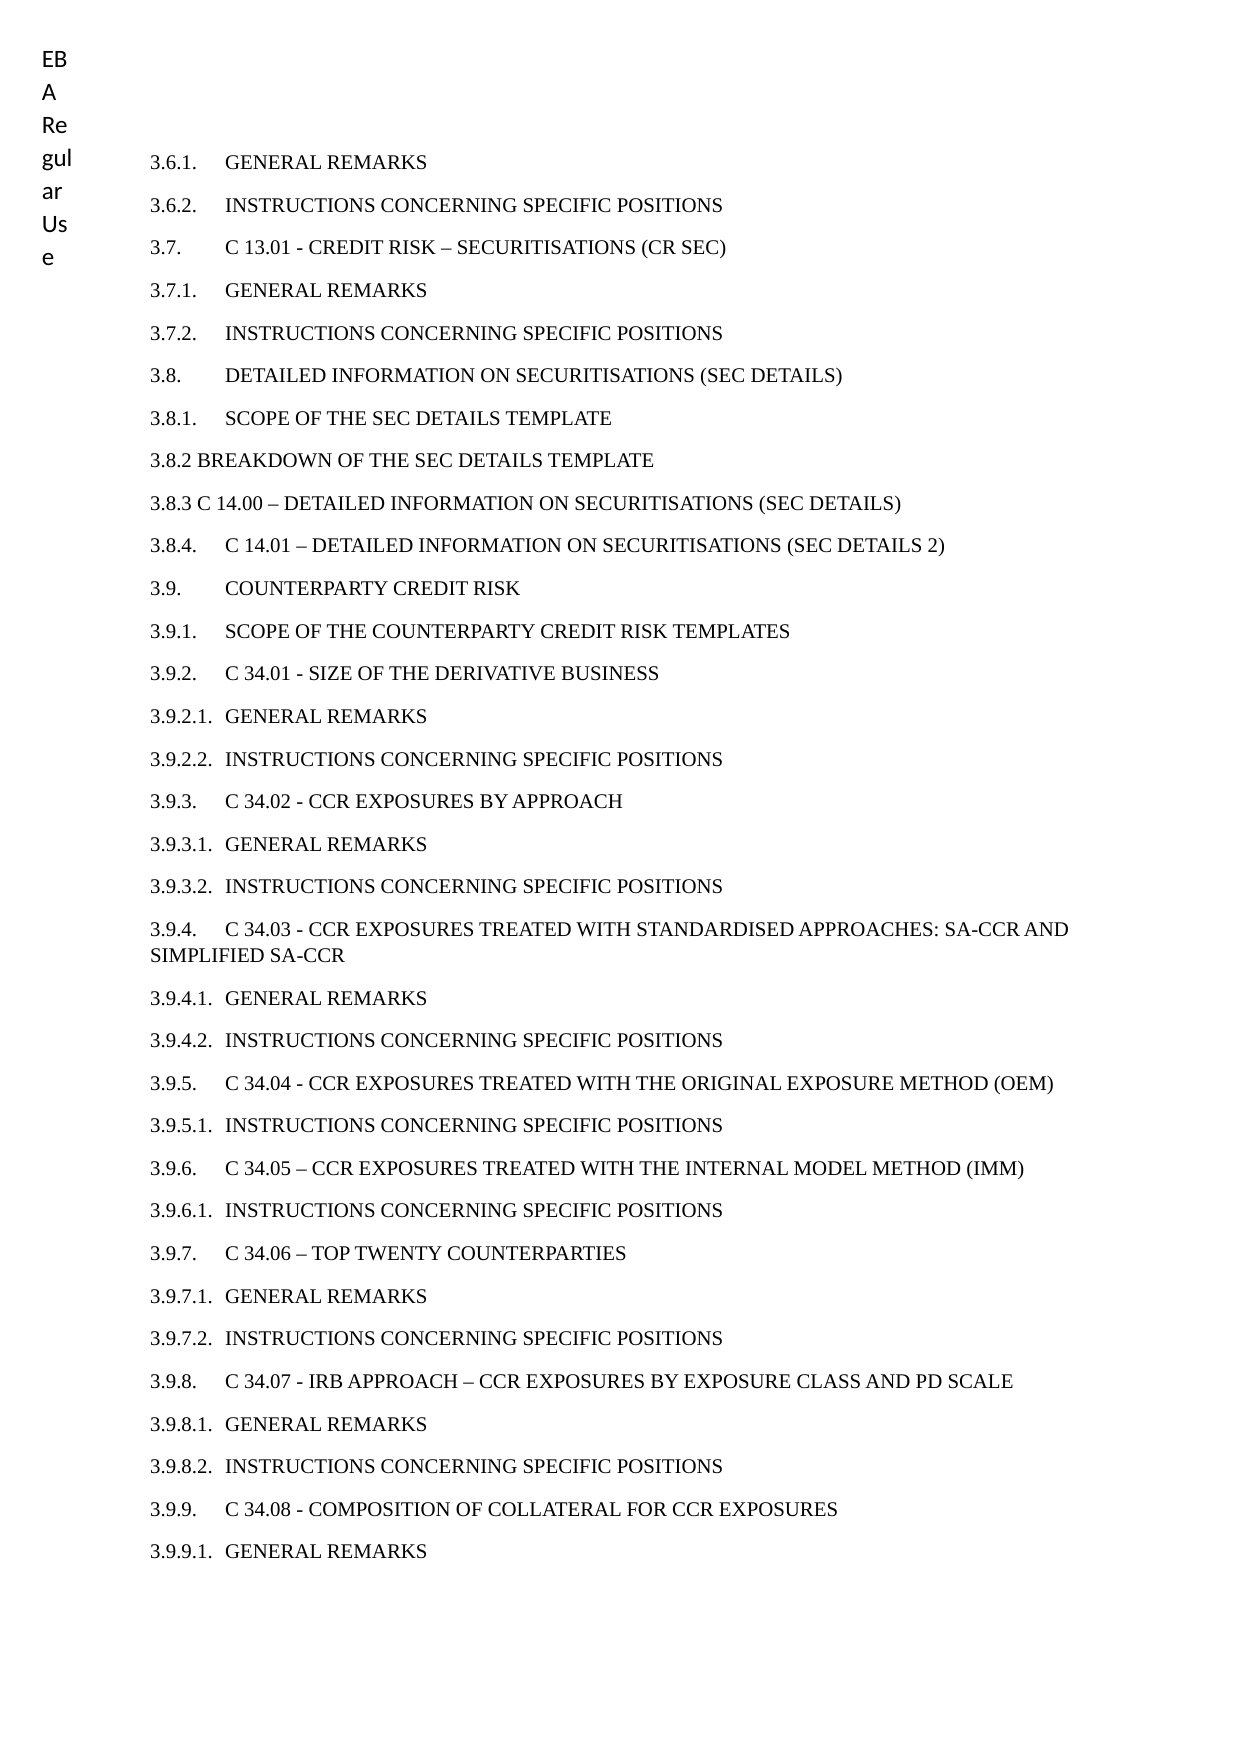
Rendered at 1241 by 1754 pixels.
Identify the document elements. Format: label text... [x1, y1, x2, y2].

text 3.8.3 C 14.00 – DETAILED INFORMATION ON SECURITISATIONS (SEC DETAILS) [150, 491, 1090, 515]
text 3.9.2.1. GENERAL REMARKS [150, 704, 1090, 728]
text 3.8. DETAILED INFORMATION ON SECURITISATIONS (SEC DETAILS) [150, 363, 1090, 387]
text 3.9.6. C 34.05 – CCR EXPOSURES TREATED WITH THE INTERNAL MODEL METHOD (IMM) [150, 1156, 1090, 1180]
text 3.8.4. C 14.01 – DETAILED INFORMATION ON SECURITISATIONS (SEC DETAILS 2) [150, 533, 1090, 557]
text 3.9.5. C 34.04 - CCR EXPOSURES TREATED WITH THE ORIGINAL EXPOSURE METHOD (OEM) [150, 1071, 1090, 1095]
text 3.9.5.1. INSTRUCTIONS CONCERNING SPECIFIC POSITIONS [150, 1113, 1090, 1137]
text 3.8.1. SCOPE OF THE SEC DETAILS TEMPLATE [150, 406, 1090, 430]
text 3.9.8. C 34.07 - IRB APPROACH – CCR EXPOSURES BY EXPOSURE CLASS AND PD SCALE [150, 1369, 1090, 1393]
text 3.9.7. C 34.06 – TOP TWENTY COUNTERPARTIES [150, 1241, 1090, 1265]
text 3.6.1. GENERAL REMARKS [150, 150, 1090, 174]
text 3.9.4.1. GENERAL REMARKS [150, 985, 1090, 1009]
text 3.8.2 BREAKDOWN OF THE SEC DETAILS TEMPLATE [150, 448, 1090, 472]
text 3.9.2.2. INSTRUCTIONS CONCERNING SPECIFIC POSITIONS [150, 746, 1090, 771]
text 3.9.2. C 34.01 - SIZE OF THE DERIVATIVE BUSINESS [150, 661, 1090, 685]
text 3.9.7.2. INSTRUCTIONS CONCERNING SPECIFIC POSITIONS [150, 1326, 1090, 1350]
text 3.9.9.1. GENERAL REMARKS [150, 1539, 1090, 1563]
text 3.9. COUNTERPARTY CREDIT RISK [150, 576, 1090, 600]
text 3.9.9. C 34.08 - COMPOSITION OF COLLATERAL FOR CCR EXPOSURES [150, 1497, 1090, 1521]
text 3.7.2. INSTRUCTIONS CONCERNING SPECIFIC POSITIONS [150, 320, 1090, 344]
text 3.7.1. GENERAL REMARKS [150, 278, 1090, 302]
text 3.6.2. INSTRUCTIONS CONCERNING SPECIFIC POSITIONS [150, 193, 1090, 217]
text 3.9.6.1. INSTRUCTIONS CONCERNING SPECIFIC POSITIONS [150, 1198, 1090, 1222]
text 3.9.4. C 34.03 - CCR EXPOSURES TREATED WITH STANDARDISED APPROACHES: SA-CCR AND SIMPLIFIED SA-CCR [150, 917, 1090, 967]
text 3.9.4.2. INSTRUCTIONS CONCERNING SPECIFIC POSITIONS [150, 1028, 1090, 1052]
text 3.9.3. C 34.02 - CCR EXPOSURES BY APPROACH [150, 789, 1090, 813]
text 3.9.3.2. INSTRUCTIONS CONCERNING SPECIFIC POSITIONS [150, 874, 1090, 898]
text 3.9.1. SCOPE OF THE COUNTERPARTY CREDIT RISK TEMPLATES [150, 619, 1090, 643]
text 3.9.8.2. INSTRUCTIONS CONCERNING SPECIFIC POSITIONS [150, 1454, 1090, 1478]
text 3.9.3.1. GENERAL REMARKS [150, 832, 1090, 856]
text 3.9.8.1. GENERAL REMARKS [150, 1411, 1090, 1436]
text 3.7. C 13.01 - CREDIT RISK – SECURITISATIONS (CR SEC) [150, 235, 1090, 259]
text 3.9.7.1. GENERAL REMARKS [150, 1284, 1090, 1308]
